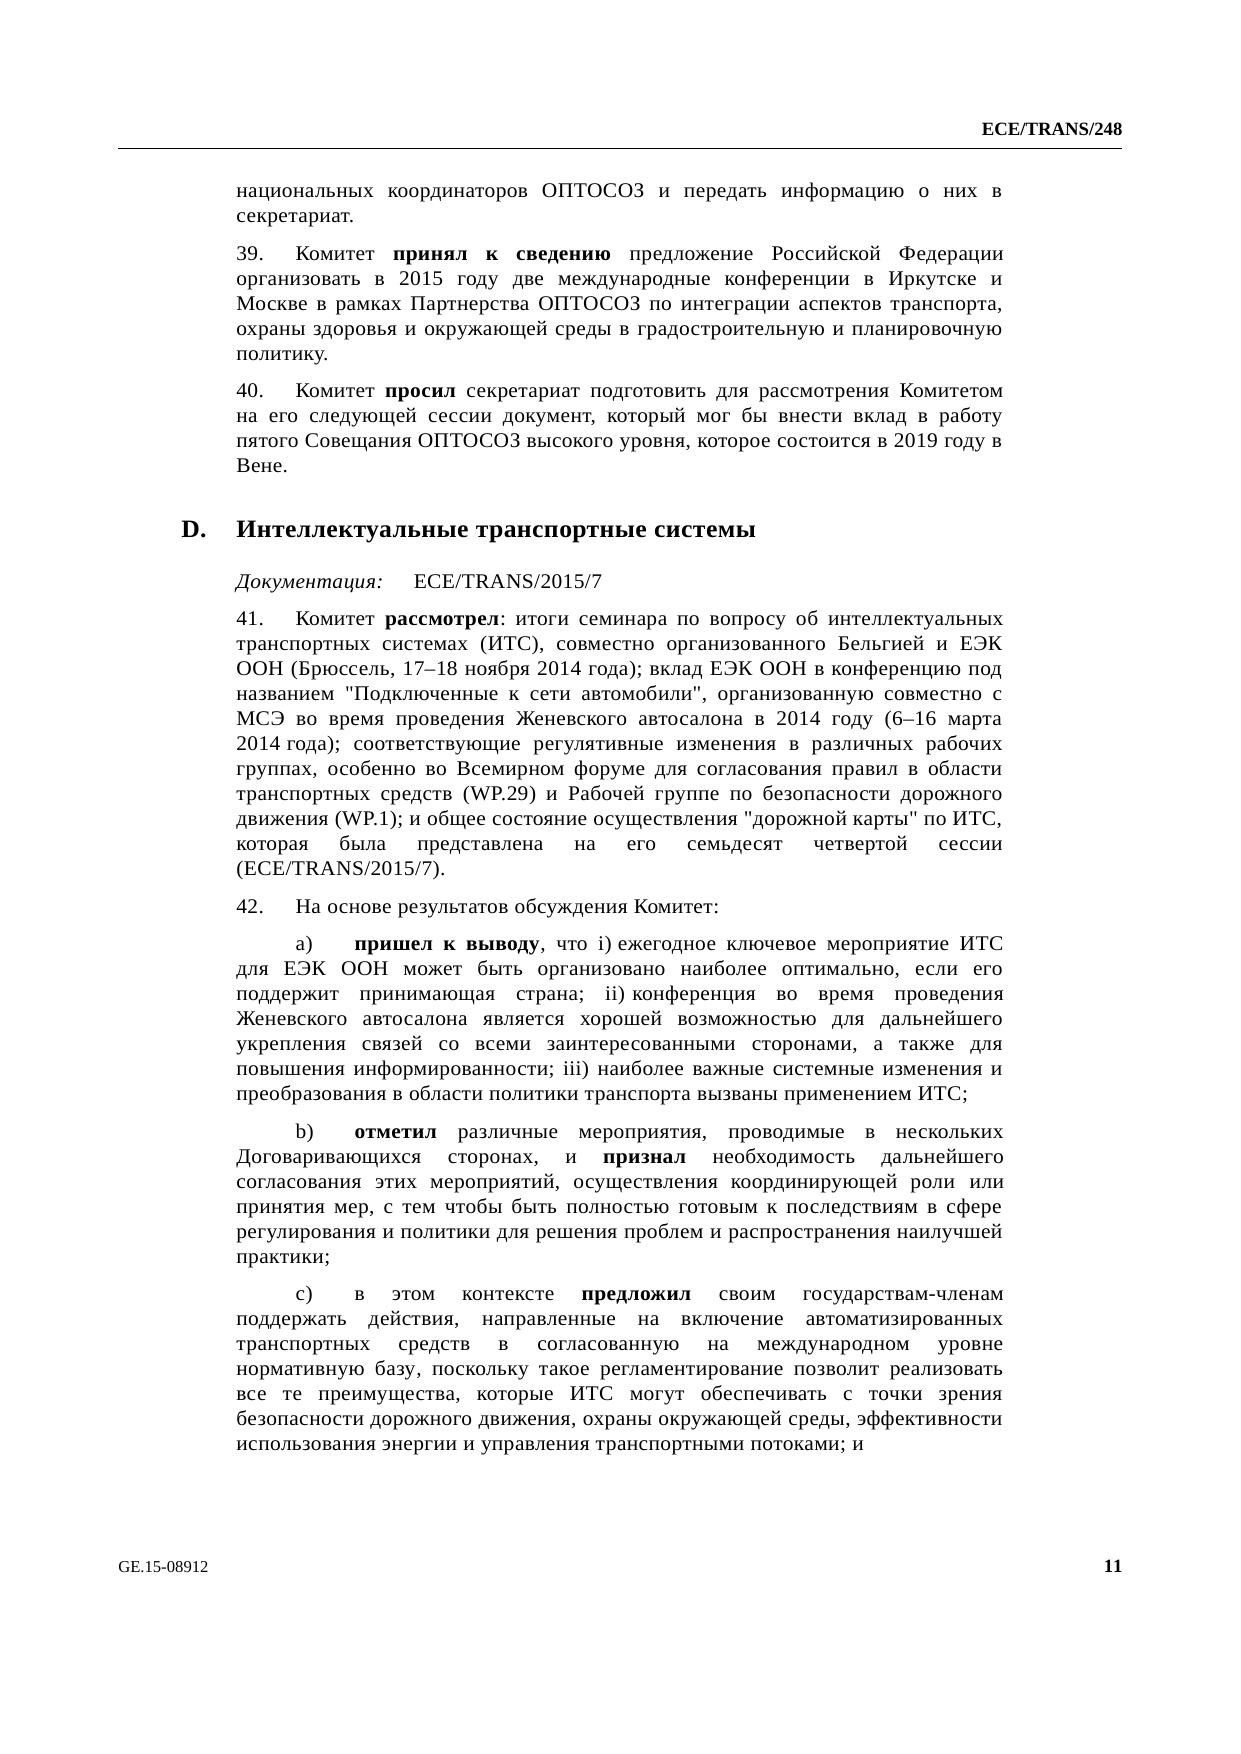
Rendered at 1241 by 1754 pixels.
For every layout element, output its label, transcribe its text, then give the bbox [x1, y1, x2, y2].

text Документация: ECE/TRANS/2015/7 [236, 568, 1004, 593]
text D. Интеллектуальные транспортные системы [118, 515, 1004, 543]
text b) отметил различные мероприятия, проводимые в нескольких Договаривающихся сторонах, и признал необходимость дальнейшего согласования этих мероприятий, осуществления координирующей роли или принятия мер, с тем чтобы быть полностью готовым к последствиям в сфере регулирования и политики для решения проблем и распространения наилучшей практики; [236, 1118, 1004, 1268]
text 42. На основе результатов обсуждения Комитет: [236, 893, 1004, 918]
text 39. Комитет принял к сведению предложение Российской Федерации организовать в 2015 году две международные конференции в Иркутске и Москве в рамках Партнерства ОПТОСОЗ по интеграции аспектов транспорта, охраны здоровья и окружающей среды в градостроительную и планировочную политику. [236, 240, 1004, 365]
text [236, 177, 1004, 227]
text a) пришел к выводу, что i) ежегодное ключевое мероприятие ИТС для ЕЭК ООН может быть организовано наиболее оптимально, если его поддержит принимающая страна; ii) конференция во время проведения Женевского автосалона является хорошей возможностью для дальнейшего укрепления связей со всеми заинтересованными сторонами, а также для повышения информированности; iii) наиболее важные системные изменения и преобразования в области политики транспорта вызваны применением ИТС; [236, 930, 1004, 1105]
text с) в этом контексте предложил своим государствам-членам поддержать действия, направленные на включение автоматизированных транспортных средств в согласованную на международном уровне нормативную базу, поскольку такое регламентирование позволит реализовать все те преимущества, которые ИТС могут обеспечивать с точки зрения безопасности дорожного движения, охраны окружающей среды, эффективности использования энергии и управления транспортными потоками; и [236, 1280, 1004, 1455]
text 41. Комитет рассмотрел: итоги семинара по вопросу об интеллектуальных транспортных системах (ИТС), совместно организованного Бельгией и ЕЭК ООН (Брюссель, 17–18 ноября 2014 года); вклад ЕЭК ООН в конференцию под названием "Подключенные к сети автомобили", организованную совместно с МСЭ во время проведения Женевского автосалона в 2014 году (6–16 марта 2014 года); соответствующие регулятивные изменения в различных рабочих группах, особенно во Всемирном форуме для согласования правил в области транспортных средств (WP.29) и Рабочей группе по безопасности дорожного движения (WP.1); и общее состояние осуществления "дорожной карты" по ИТС, которая была представлена на его семьдесят четвертой сессии (ECE/TRANS/2015/7). [236, 605, 1004, 880]
text 40. Комитет просил секретариат подготовить для рассмотрения Комитетом на его следующей сессии документ, который мог бы внести вклад в работу пятого Совещания ОПТОСОЗ высокого уровня, которое состоится в 2019 году в Вене. [236, 377, 1004, 477]
